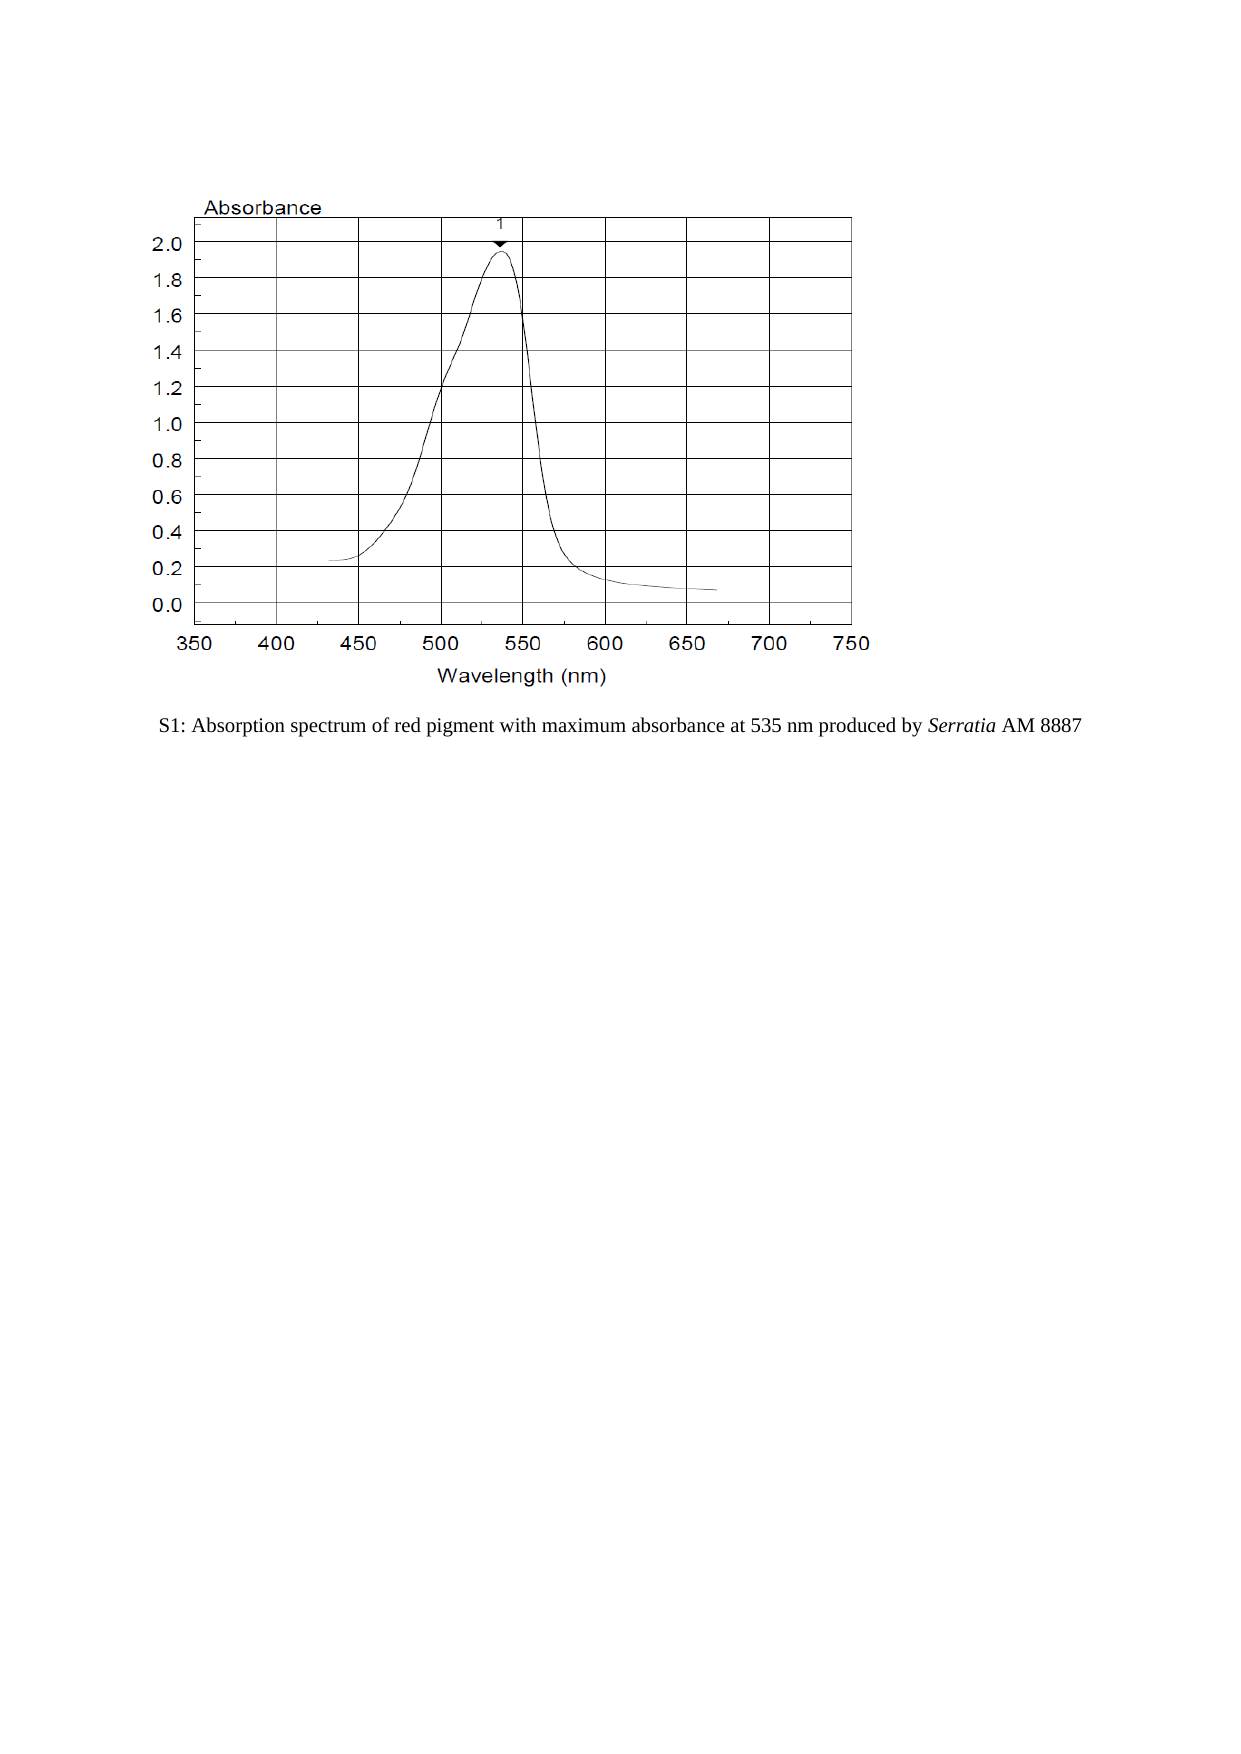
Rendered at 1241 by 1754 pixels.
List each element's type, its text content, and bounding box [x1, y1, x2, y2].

text S1: Absorption spectrum of red pigment with maximum absorbance at 535 nm produced by Serratia AM 8887 [150, 712, 1090, 737]
